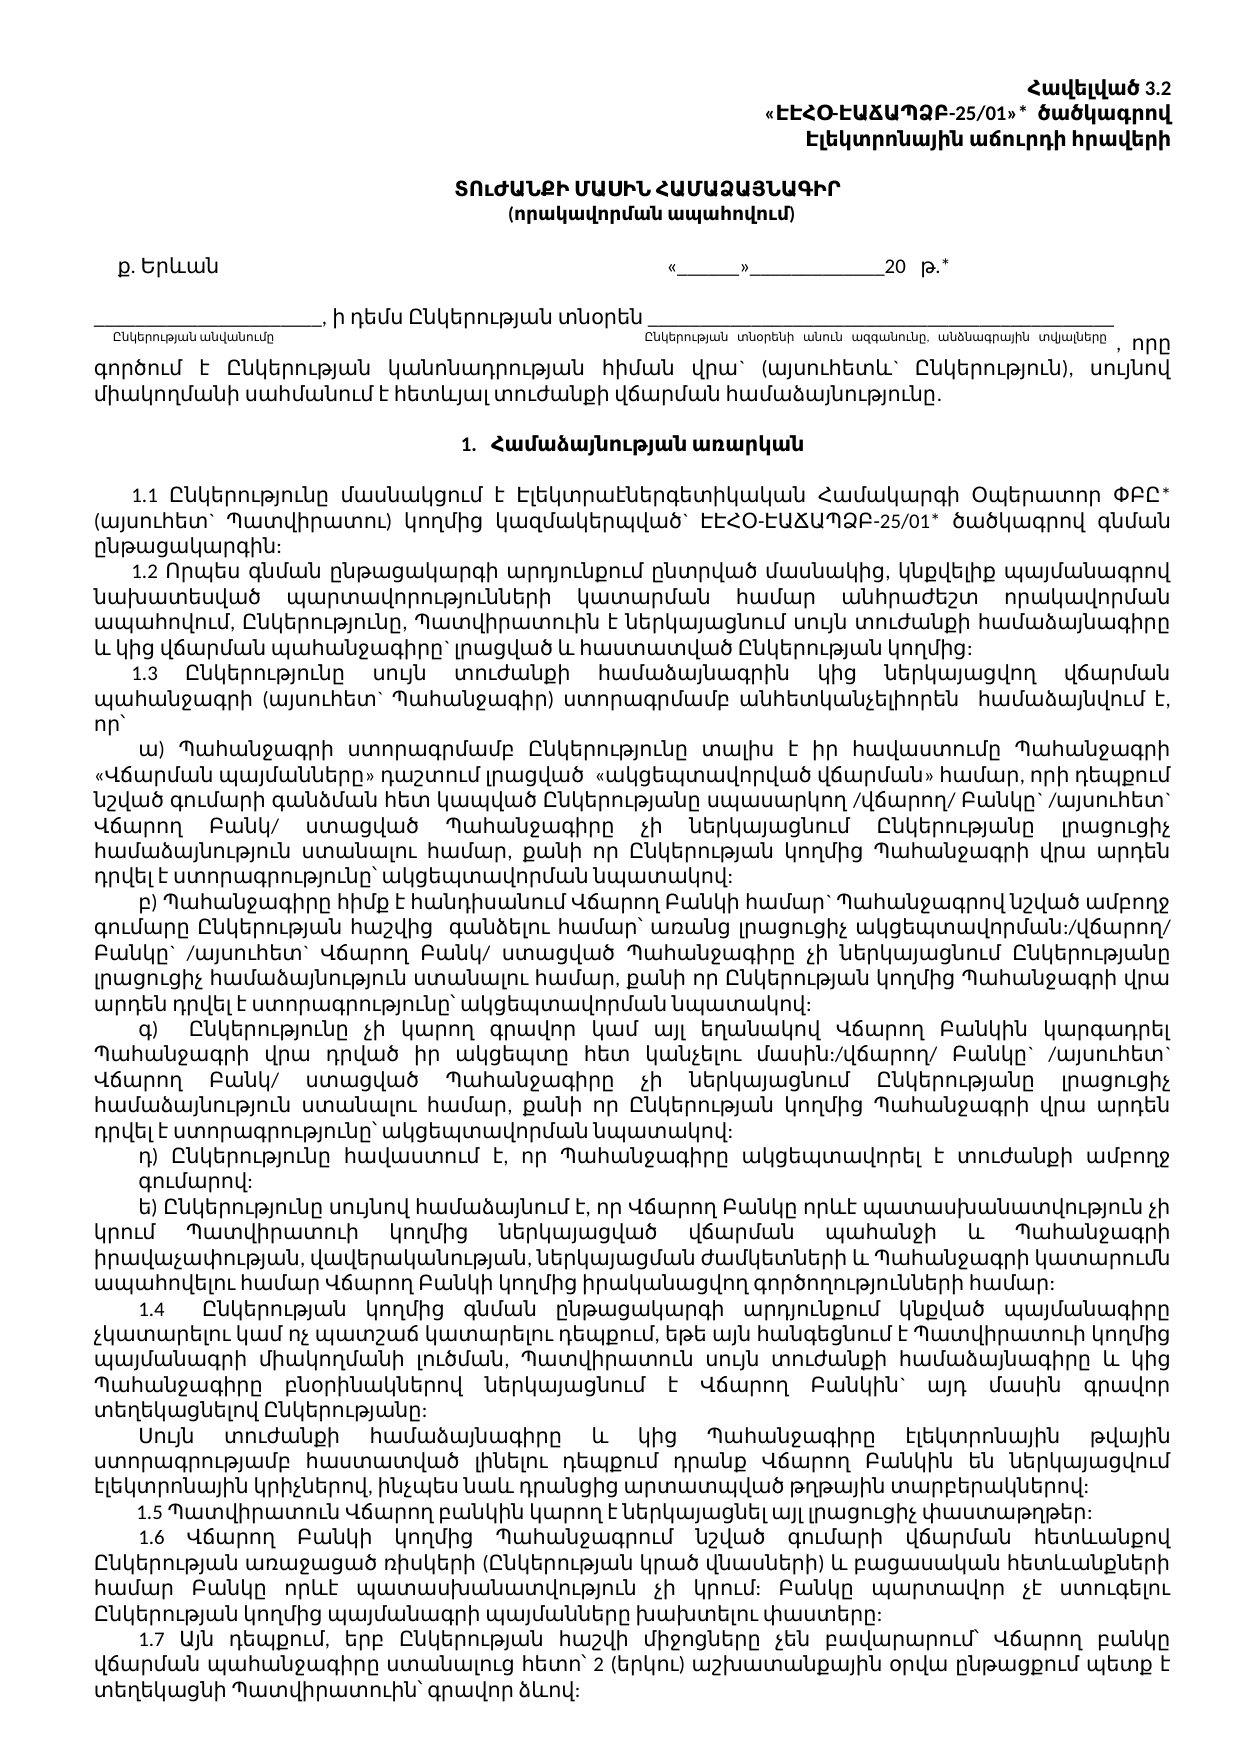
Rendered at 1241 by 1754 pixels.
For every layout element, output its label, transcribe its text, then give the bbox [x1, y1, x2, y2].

text ք. Երևան «______»_____________20 թ.* [94, 254, 1171, 279]
text 1. Համաձայնության առարկան [94, 432, 1171, 457]
text ե) Ընկերությունը սույնով համաձայնում է, որ Վճարող Բանկը որևէ պատասխանատվություն չի կրում Պատվիրատուի կողմից ներկայացված վճարման պահանջի և Պահանջագրի իրավաչափության, վավերականության, ներկայացման ժամկետների և Պահանջագրի կատարումն ապահովելու համար Վճարող Բանկի կողմից իրականացվող գործողությունների համար: [94, 1194, 1171, 1296]
text 1.5 Պատվիրատուն Վճարող բանկին կարող է ներկայացնել այլ լրացուցիչ փաստաթղթեր: [94, 1499, 1171, 1524]
text Ընկերության անվանումը Ընկերության տնօրենի անուն ազգանունը, անձնագրային տվյալները , որը գործում է Ընկերության կանոնադրության հիման վրա` (այսուհետև` Ընկերություն), սույնով միակողմանի սահմանում է հետևյալ տուժանքի վճարման համաձայնությունը. [94, 330, 1171, 406]
text գ) Ընկերությունը չի կարող գրավոր կամ այլ եղանակով Վճարող Բանկին կարգադրել Պահանջագրի վրա դրված իր ակցեպտը հետ կանչելու մասին:/վճարող/ Բանկը` /այսուհետ` Վճարող Բանկ/ ստացված Պահանջագիրը չի ներկայացնում Ընկերությանը լրացուցիչ համաձայնություն ստանալու համար, քանի որ Ընկերության կողմից Պահանջագրի վրա արդեն դրվել է ստորագրությունը՝ ակցեպտավորման նպատակով: [94, 1016, 1171, 1143]
text ա) Պահանջագրի ստորագրմամբ Ընկերությունը տալիս է իր հավաստումը Պահանջագրի «Վճարման պայմանները» դաշտում լրացված «ակցեպտավորված վճարման» համար, որի դեպքում նշված գումարի գանձման հետ կապված Ընկերությանը սպասարկող /վճարող/ Բանկը` /այսուհետ` Վճարող Բանկ/ ստացված Պահանջագիրը չի ներկայացնում Ընկերությանը լրացուցիչ համաձայնություն ստանալու համար, քանի որ Ընկերության կողմից Պահանջագրի վրա արդեն դրվել է ստորագրությունը՝ ակցեպտավորման նպատակով: [94, 737, 1171, 889]
text Էլեկտրոնային աճուրդի հրավերի [94, 126, 1171, 151]
text Սույն տուժանքի համաձայնագիրը և կից Պահանջագիրը էլեկտրոնային թվային ստորագրությամբ հաստատված լինելու դեպքում դրանք Վճարող Բանկին են ներկայացվում էլեկտրոնային կրիչներով, ինչպես նաև դրանցից արտատպված թղթային տարբերակներով: [94, 1423, 1171, 1499]
text 1.7 Այն դեպքում, երբ Ընկերության հաշվի միջոցները չեն բավարարում՝ Վճարող բանկը վճարման պահանջագիրը ստանալուց հետո՝ 2 (երկու) աշխատանքային օրվա ընթացքում պետք է տեղեկացնի Պատվիրատուին՝ գրավոր ձևով: [94, 1626, 1171, 1702]
text Հավելված 3.2 [94, 75, 1171, 100]
text դ) Ընկերությունը հավաստում է, որ Պահանջագիրը ակցեպտավորել է տուժանքի ամբողջ գումարով: [138, 1143, 1171, 1194]
text 1.6 Վճարող Բանկի կողմից Պահանջագրում նշված գումարի վճարման հետևանքով Ընկերության առաջացած ռիսկերի (Ընկերության կրած վնասների) և բացասական հետևանքների համար Բանկը որևէ պատասխանատվություն չի կրում: Բանկը պարտավոր չէ ստուգելու Ընկերության կողմից պայմանագրի պայմանները խախտելու փաստերը: [94, 1524, 1171, 1626]
text 1.4 Ընկերության կողմից գնման ընթացակարգի արդյունքում կնքված պայմանագիրը չկատարելու կամ ոչ պատշաճ կատարելու դեպքում, եթե այն հանգեցնում է Պատվիրատուի կողմից պայմանագրի միակողմանի լուծման, Պատվիրատուն սույն տուժանքի համաձայնագիրը և կից Պահանջագիրը բնօրինակներով ներկայացնում է Վճարող Բանկին` այդ մասին գրավոր տեղեկացնելով Ընկերությանը: [94, 1296, 1171, 1423]
text (որակավորման ապահովում) [94, 202, 1171, 225]
text բ) Պահանջագիրը հիմք է հանդիսանում Վճարող Բանկի համար` Պահանջագրով նշված ամբողջ գումարը Ընկերության հաշվից գանձելու համար՝ առանց լրացուցիչ ակցեպտավորման:/վճարող/ Բանկը` /այսուհետ` Վճարող Բանկ/ ստացված Պահանջագիրը չի ներկայացնում Ընկերությանը լրացուցիչ համաձայնություն ստանալու համար, քանի որ Ընկերության կողմից Պահանջագրի վրա արդեն դրվել է ստորագրությունը՝ ակցեպտավորման նպատակով: [94, 889, 1171, 1016]
text 1.3 Ընկերությունը սույն տուժանքի համաձայնագրին կից ներկայացվող վճարման պահանջագրի (այսուհետ` Պահանջագիր) ստորագրմամբ անհետկանչելիորեն համաձայնվում է, որ՝ [94, 660, 1171, 737]
text ______________________, ի դեմս Ընկերության տնօրեն _____________________________________________ [94, 304, 1171, 330]
text 1.2 Որպես գնման ընթացակարգի արդյունքում ընտրված մասնակից, կնքվելիք պայմանագրով նախատեսված պարտավորությունների կատարման համար անհրաժեշտ որակավորման ապահովում, Ընկերությունը, Պատվիրատուին է ներկայացնում սույն տուժանքի համաձայնագիրը և կից վճարման պահանջագիրը` լրացված և հաստատված Ընկերության կողմից: [94, 559, 1171, 660]
text «ԷԷՀՕ-ԷԱՃԱՊՁԲ-25/01»* ծածկագրով [94, 100, 1171, 126]
text ՏՈւԺԱՆՔԻ ՄԱՍԻՆ ՀԱՄԱՁԱՅՆԱԳԻՐ [94, 177, 1171, 202]
text 1.1 Ընկերությունը մասնակցում է Էլեկտրաէներգետիկական Համակարգի Օպերատոր ՓԲԸ* (այսուհետ` Պատվիրատու) կողմից կազմակերպված` ԷԷՀՕ-ԷԱՃԱՊՁԲ-25/01* ծածկագրով գնման ընթացակարգին: [94, 482, 1171, 559]
